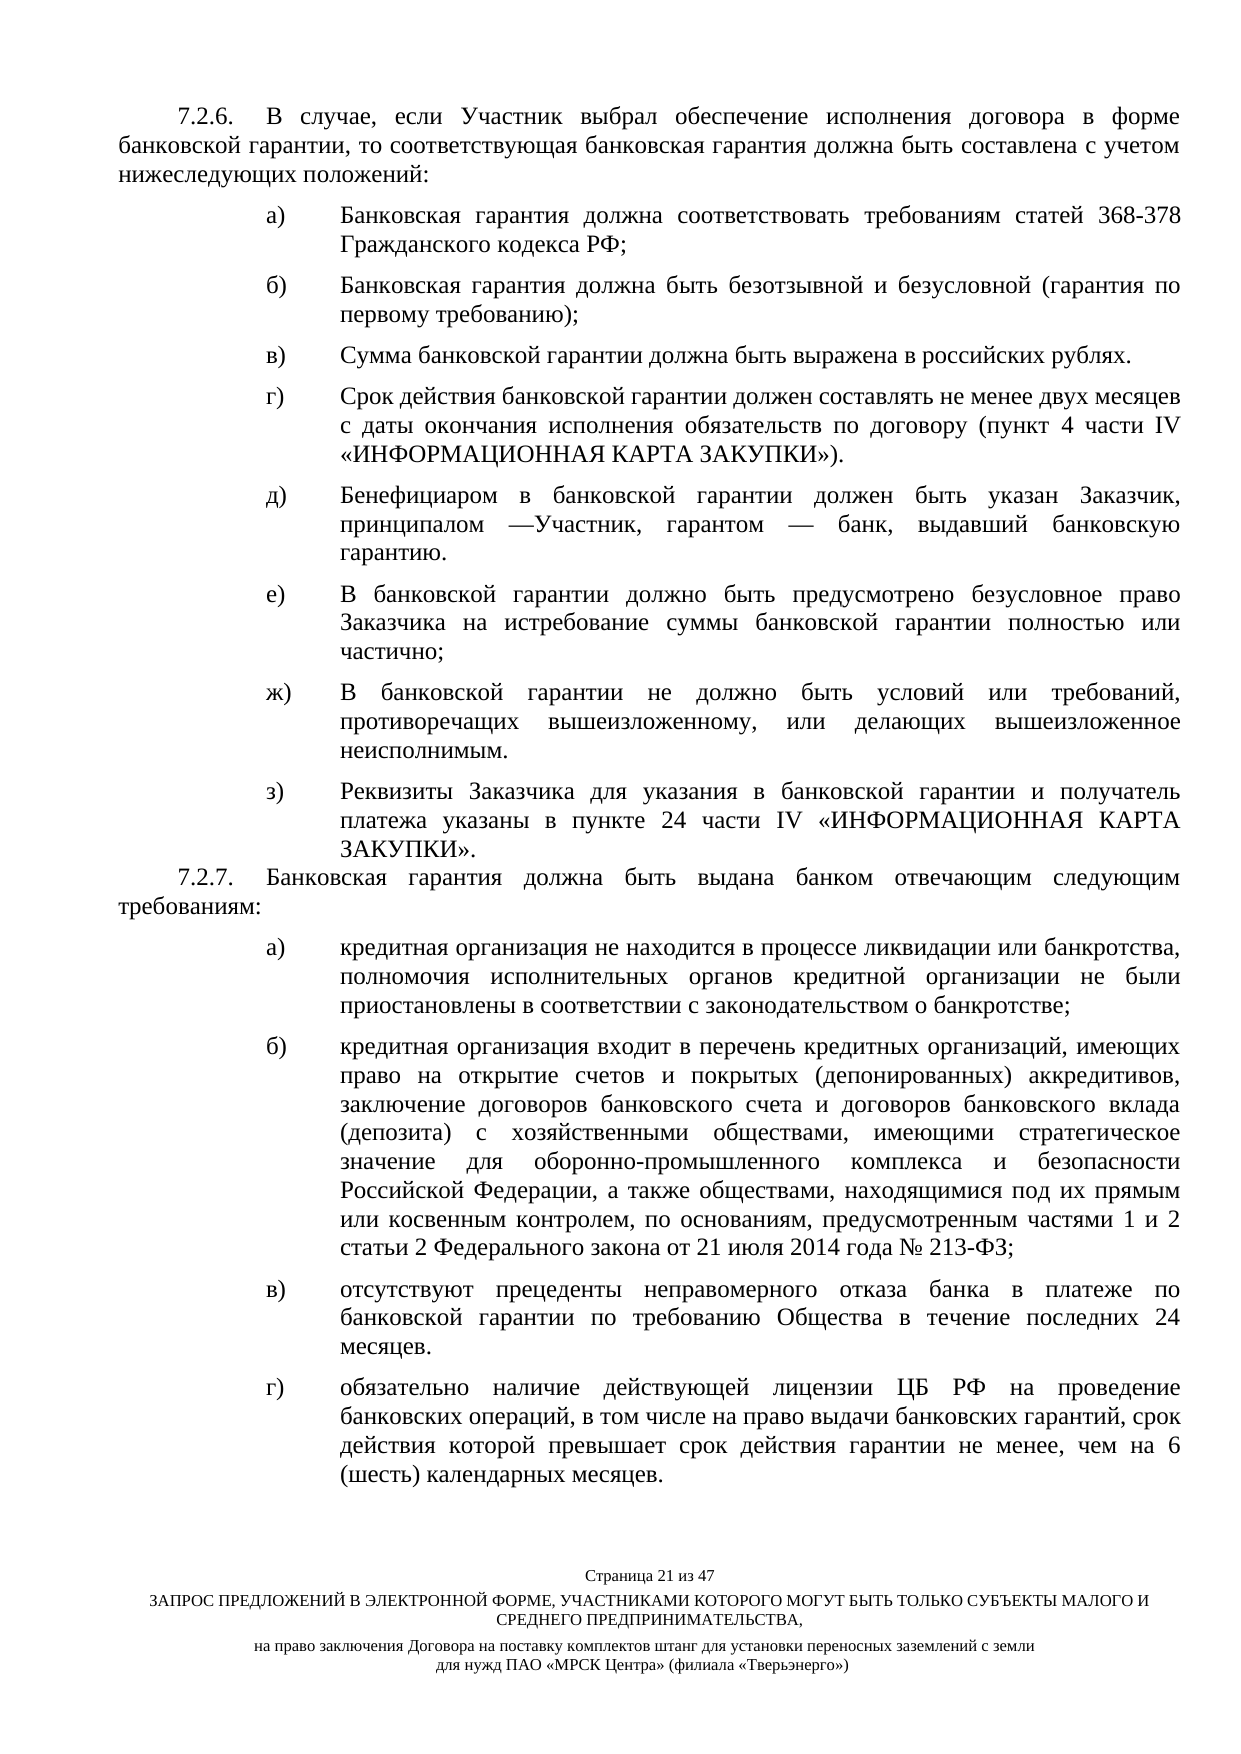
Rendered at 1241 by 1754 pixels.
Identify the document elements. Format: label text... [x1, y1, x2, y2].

list Бенефициаром в банковской гарантии должен быть указан Заказчик, принципалом —Участник, гарантом — банк, выдавший банковскую гарантию. [266, 480, 1181, 566]
list кредитная организация входит в перечень кредитных организаций, имеющих право на открытие счетов и покрытых (депонированных) аккредитивов, заключение договоров банковского счета и договоров банковского вклада (депозита) с хозяйственными обществами, имеющими стратегическое значение для оборонно-промышленного комплекса и безопасности Российской Федерации, а также обществами, находящимися под их прямым или косвенным контролем, по основаниям, предусмотренным частями 1 и 2 статьи 2 Федерального закона от 21 июля 2014 года № 213-ФЗ; [266, 1031, 1181, 1261]
subtitle В случае, если Участник выбрал обеспечение исполнения договора в форме банковской гарантии, то соответствующая банковская гарантия должна быть составлена с учетом нижеследующих положений: [118, 101, 1181, 187]
list В банковской гарантии не должно быть условий или требований, противоречащих вышеизложенному, или делающих вышеизложенное неисполнимым. [266, 677, 1181, 764]
list Срок действия банковской гарантии должен составлять не менее двух месяцев с даты окончания исполнения обязательств по договору (пункт 4 части IV «ИНФОРМАЦИОННАЯ КАРТА ЗАКУПКИ»). [266, 381, 1181, 467]
list Реквизиты Заказчика для указания в банковской гарантии и получатель платежа указаны в пункте 24 части IV «ИНФОРМАЦИОННАЯ КАРТА ЗАКУПКИ». [266, 776, 1181, 862]
list обязательно наличие действующей лицензии ЦБ РФ на проведение банковских операций, в том числе на право выдачи банковских гарантий, срок действия которой превышает срок действия гарантии не менее, чем на 6 (шесть) календарных месяцев. [266, 1372, 1181, 1487]
list Сумма банковской гарантии должна быть выражена в российских рублях. [266, 340, 1181, 369]
list кредитная организация не находится в процессе ликвидации или банкротства, полномочия исполнительных органов кредитной организации не были приостановлены в соответствии с законодательством о банкротстве; [266, 932, 1181, 1019]
list отсутствуют прецеденты неправомерного отказа банка в платеже по банковской гарантии по требованию Общества в течение последних 24 месяцев. [266, 1274, 1181, 1360]
list В банковской гарантии должно быть предусмотрено безусловное право Заказчика на истребование суммы банковской гарантии полностью или частично; [266, 579, 1181, 665]
list Банковская гарантия должна соответствовать требованиям статей 368-378 Гражданского кодекса РФ; [266, 200, 1181, 257]
list Банковская гарантия должна быть безотзывной и безусловной (гарантия по первому требованию); [266, 270, 1181, 327]
subtitle Банковская гарантия должна быть выдана банком отвечающим следующим требованиям: [118, 862, 1181, 920]
